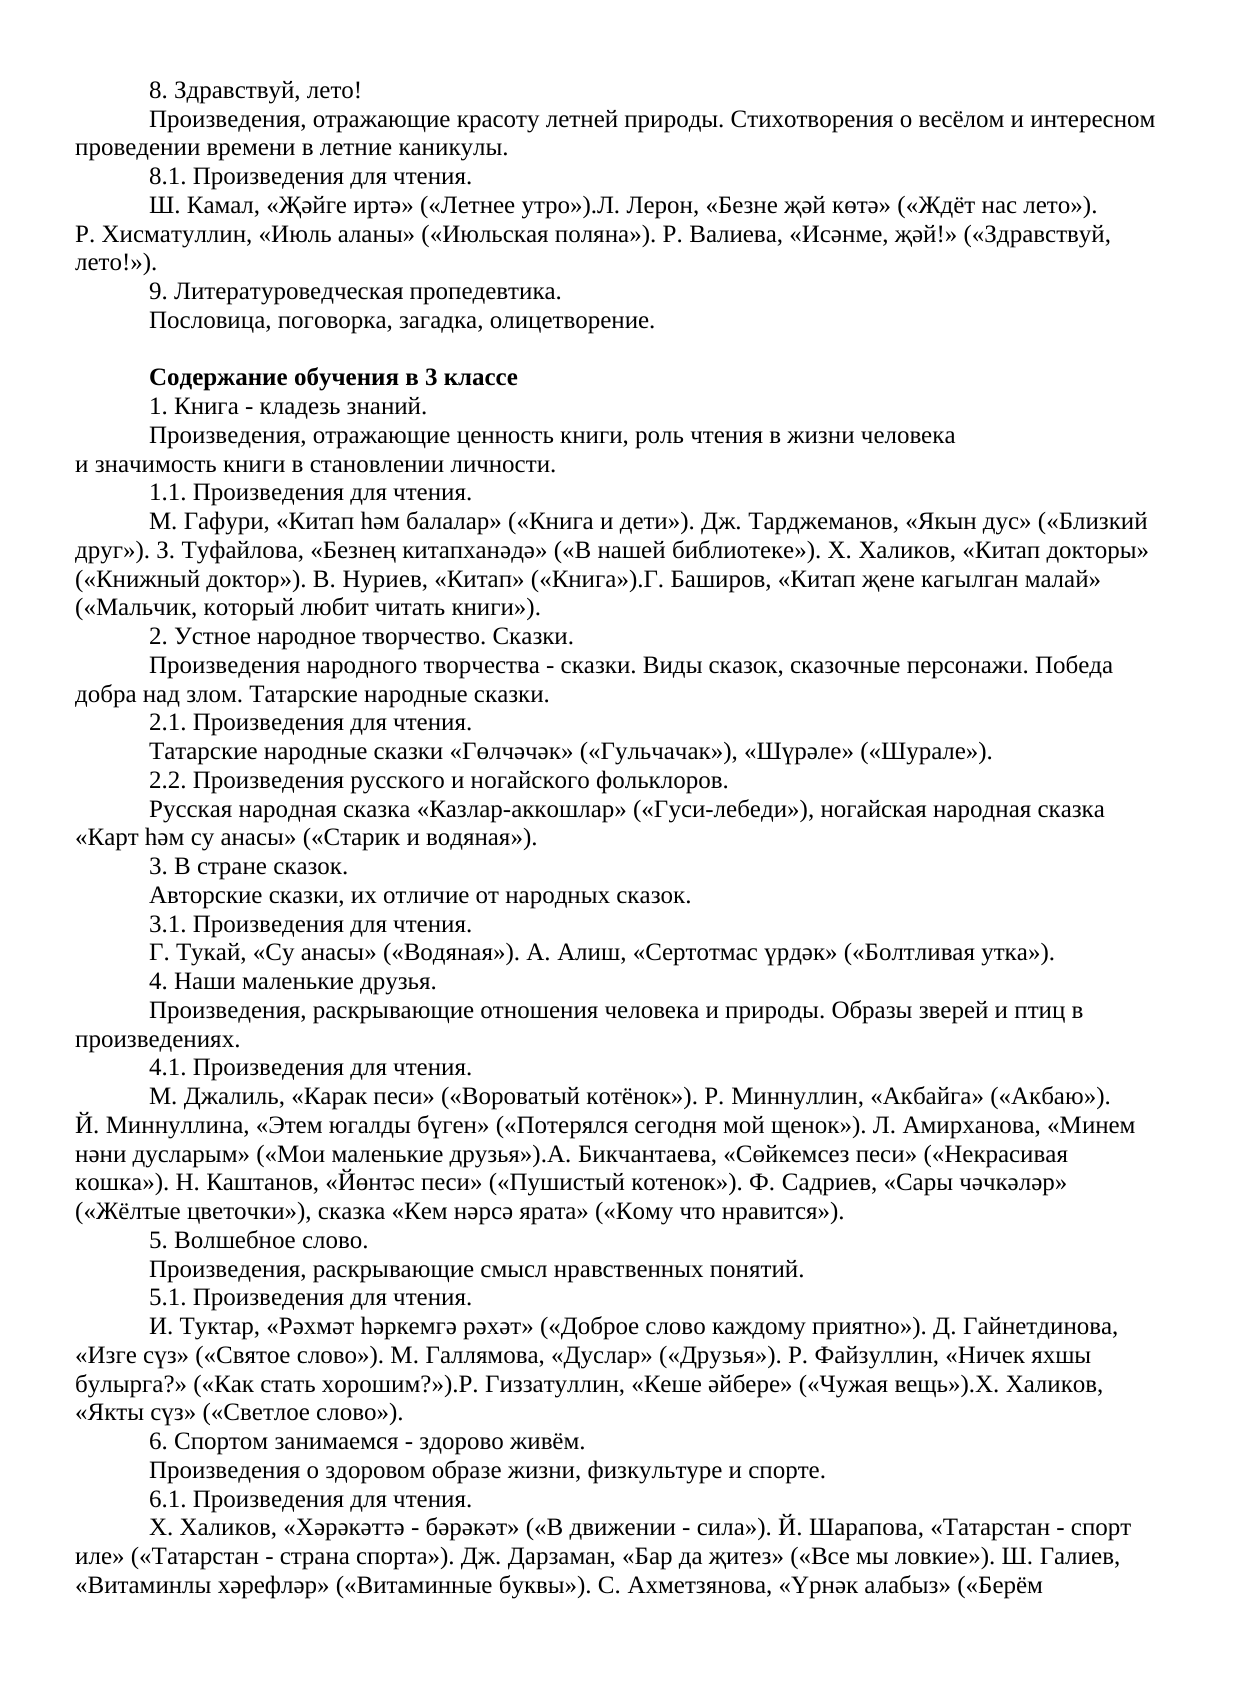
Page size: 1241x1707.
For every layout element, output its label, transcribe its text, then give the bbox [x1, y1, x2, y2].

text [75, 1512, 1165, 1599]
text Произведения, отражающие красоту летней природы. Стихотворения о весёлом и интересном проведении времени в летние каникулы. [75, 104, 1165, 161]
text 8. Здравствуй, лето! [75, 75, 1165, 104]
text Русская народная сказка «Казлар-аккошлар» («Гуси-лебеди»), ногайская народная сказка «Карт һәм су анасы» («Старик и водяная»). [75, 794, 1165, 851]
text Содержание обучения в 3 классе [75, 362, 1165, 391]
text 8.1. Произведения для чтения. [75, 161, 1165, 190]
text И. Туктар, «Рәхмәт һәркемгә рәхәт» («Доброе слово каждому приятно»). Д. Гайнетдинова, «Изге сүз» («Святое слово»). М. Галлямова, «Дуслар» («Друзья»). Р. Файзуллин, «Ничек яхшы булырга?» («Как стать хорошим?»).Р. Гиззатуллин, «Кеше әйбере» («Чужая вещь»).Х. Халиков, «Якты сүз» («Светлое слово»). [75, 1311, 1165, 1426]
text 9. Литературоведческая пропедевтика. [75, 276, 1165, 305]
text 2.1. Произведения для чтения. [75, 707, 1165, 736]
text 4.1. Произведения для чтения. [75, 1052, 1165, 1081]
text 5. Волшебное слово. [75, 1225, 1165, 1254]
text 2.2. Произведения русского и ногайского фольклоров. [75, 765, 1165, 794]
text Произведения, раскрывающие отношения человека и природы. Образы зверей и птиц в произведениях. [75, 995, 1165, 1052]
text 1.1. Произведения для чтения. [75, 477, 1165, 506]
text Произведения народного творчества - сказки. Виды сказок, сказочные персонажи. Победа добра над злом. Татарские народные сказки. [75, 650, 1165, 707]
text 6. Спортом занимаемся - здорово живём. [75, 1426, 1165, 1455]
text Авторские сказки, их отличие от народных сказок. [75, 880, 1165, 909]
text Произведения, отражающие ценность книги, роль чтения в жизни человека и значимость книги в становлении личности. [75, 420, 1165, 477]
text М. Джалиль, «Карак песи» («Вороватый котёнок»). Р. Миннуллин, «Акбайга» («Акбаю»). Й. Миннуллина, «Этем югалды бүген» («Потерялся сегодня мой щенок»). Л. Амирханова, «Минем нәни дусларым» («Мои маленькие друзья»).А. Бикчантаева, «Сөйкемсез песи» («Некрасивая кошка»). Н. Каштанов, «Йөнтәс песи» («Пушистый котенок»). Ф. Садриев, «Сары чәчкәләр» («Жёлтые цветочки»), сказка «Кем нәрсә ярата» («Кому что нравится»). [75, 1081, 1165, 1225]
text М. Гафури, «Китап һәм балалар» («Книга и дети»). Дж. Тарджеманов, «Якын дус» («Близкий друг»). З. Туфайлова, «Безнең китапханәдә» («В нашей библиотеке»). Х. Халиков, «Китап докторы» («Книжный доктор»). В. Нуриев, «Китап» («Книга»).Г. Баширов, «Китап җене кагылган малай» («Мальчик, который любит читать книги»). [75, 506, 1165, 621]
text 3.1. Произведения для чтения. [75, 909, 1165, 937]
text Произведения о здоровом образе жизни, физкультуре и спорте. [75, 1455, 1165, 1484]
text 5.1. Произведения для чтения. [75, 1282, 1165, 1311]
text Г. Тукай, «Су анасы» («Водяная»). А. Алиш, «Сертотмас үрдәк» («Болтливая утка»). [75, 937, 1165, 966]
text Произведения, раскрывающие смысл нравственных понятий. [75, 1254, 1165, 1282]
text 1. Книга - кладезь знаний. [75, 391, 1165, 420]
text 4. Наши маленькие друзья. [75, 966, 1165, 995]
text 2. Устное народное творчество. Сказки. [75, 621, 1165, 650]
text Ш. Камал, «Җәйге иртә» («Летнее утро»).Л. Лерон, «Безне җәй көтә» («Ждёт нас лето»). Р. Хисматуллин, «Июль аланы» («Июльская поляна»). Р. Валиева, «Исәнме, җәй!» («Здравствуй, лето!»). [75, 190, 1165, 276]
text Пословица, поговорка, загадка, олицетворение. [75, 305, 1165, 334]
text 6.1. Произведения для чтения. [75, 1484, 1165, 1512]
text Татарские народные сказки «Гөлчәчәк» («Гульчачак»), «Шүрәле» («Шурале»). [75, 736, 1165, 765]
text 3. В стране сказок. [75, 851, 1165, 880]
